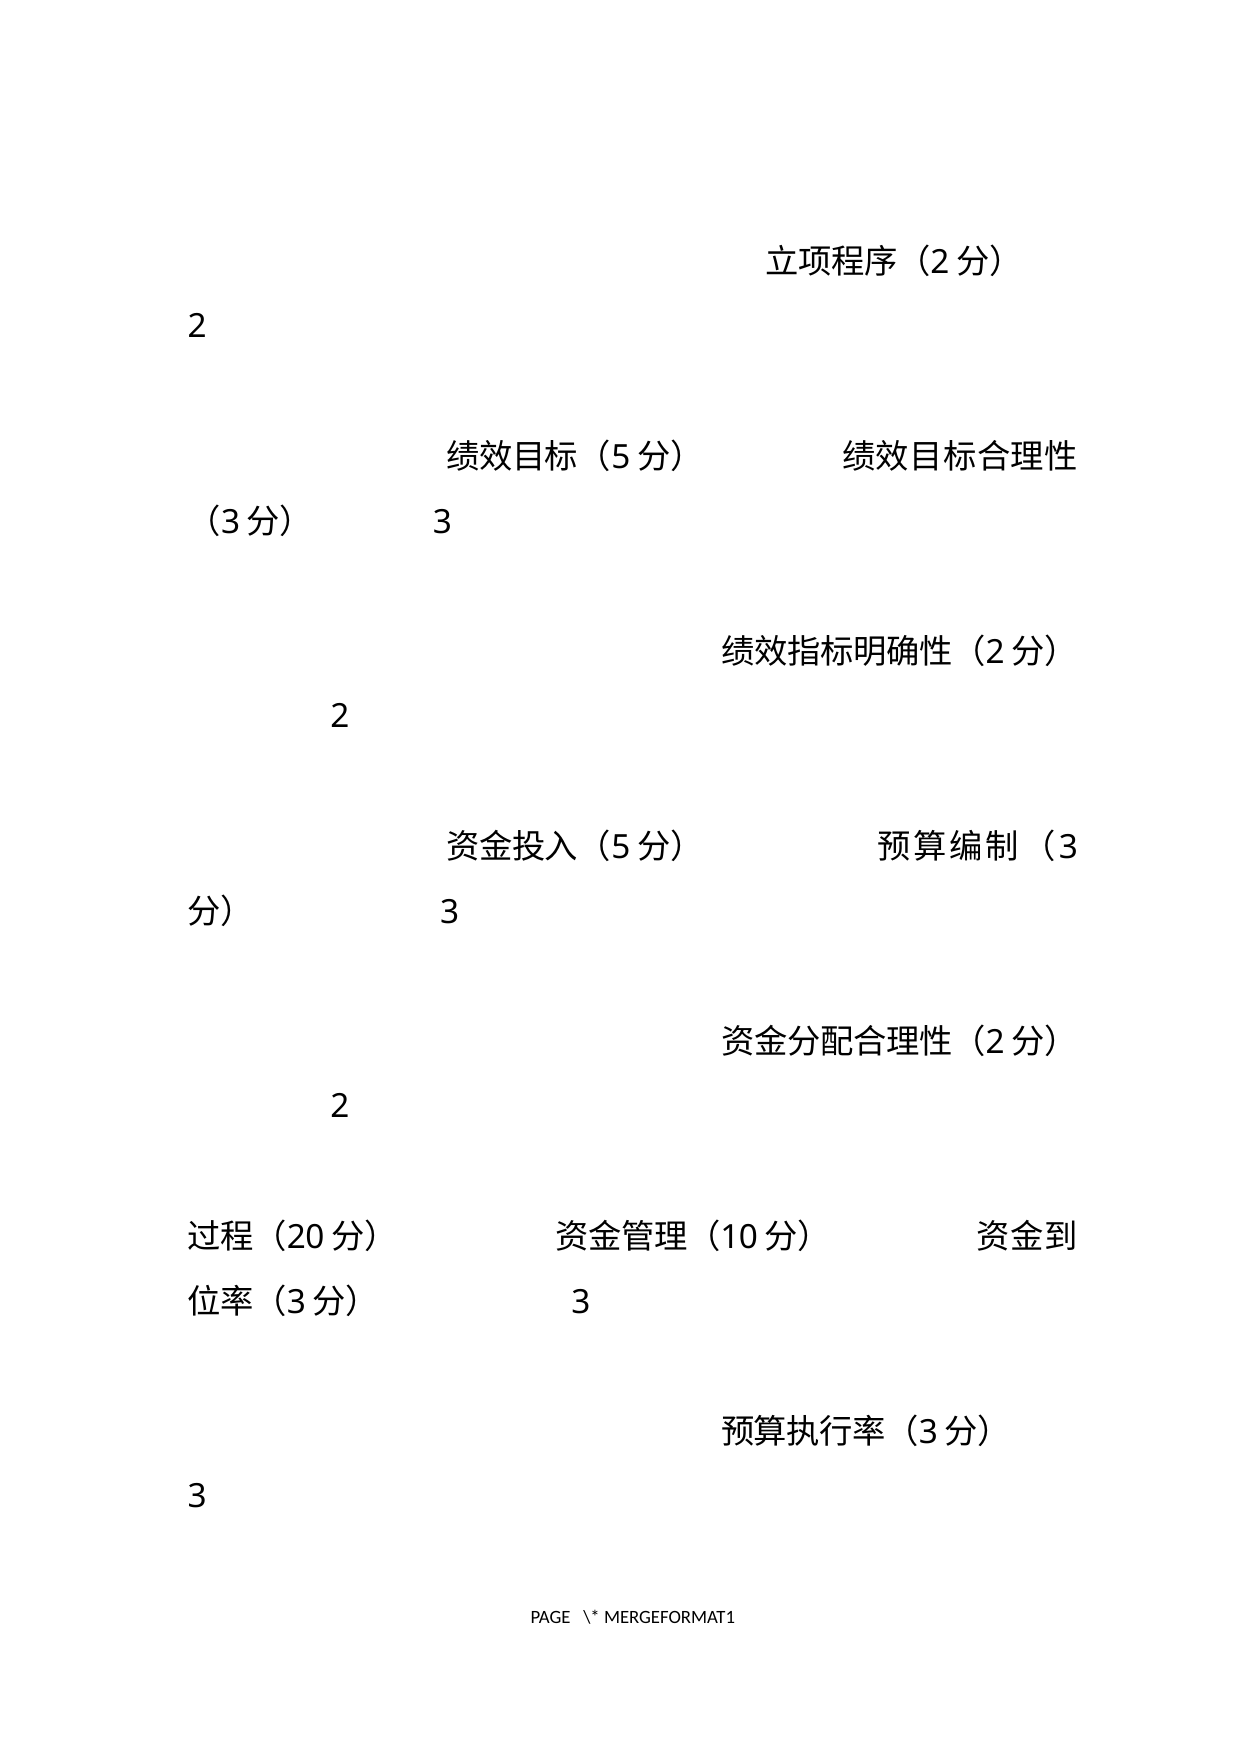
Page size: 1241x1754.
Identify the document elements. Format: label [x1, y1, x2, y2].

text [187, 162, 1078, 1527]
